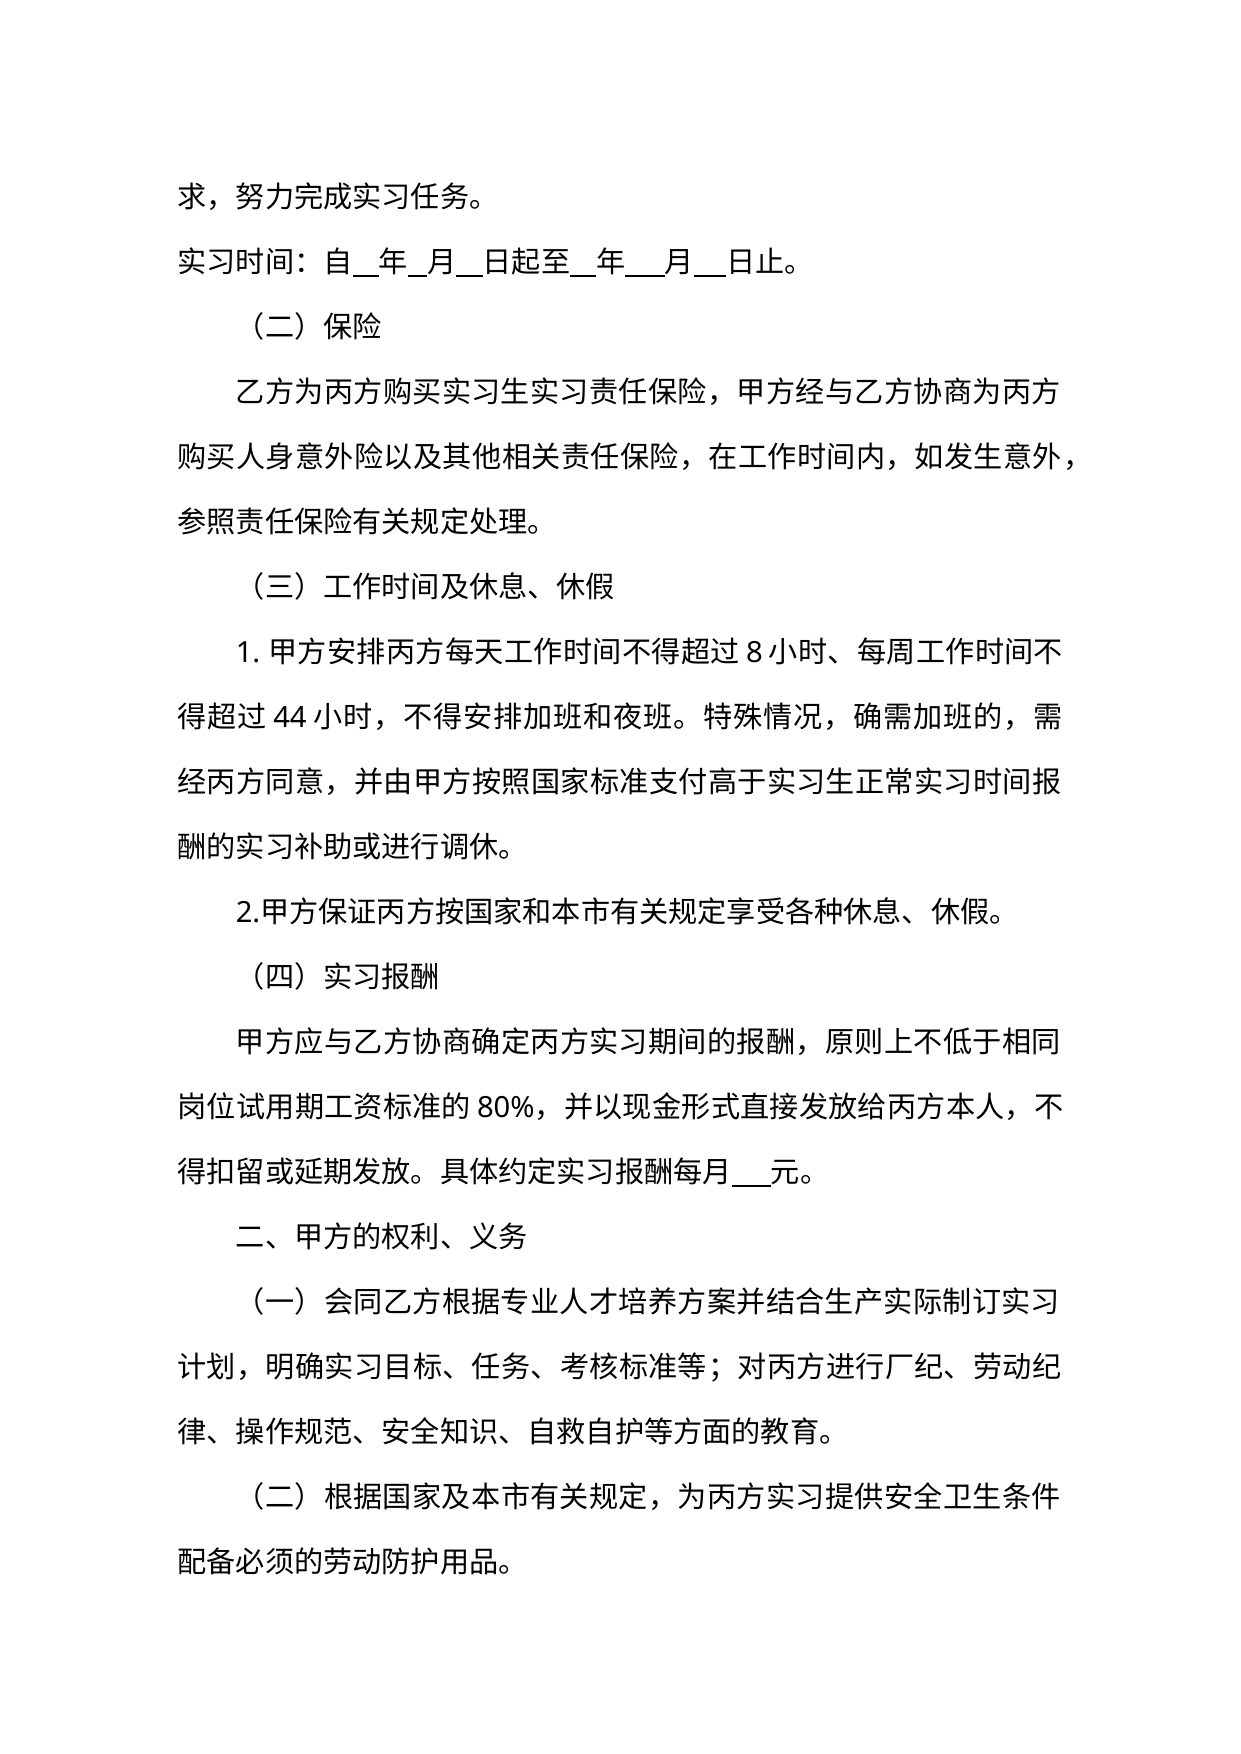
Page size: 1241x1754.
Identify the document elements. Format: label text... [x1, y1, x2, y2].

text 乙方为丙方购买实习生实习责任保险，甲方经与乙方协商为丙方购买人身意外险以及其他相关责任保险，在工作时间内，如发生意外，参照责任保险有关规定处理。 [177, 357, 1063, 552]
text 2.甲方保证丙方按国家和本市有关规定享受各种休息、休假。 [177, 877, 1063, 942]
text （一）会同乙方根据专业人才培养方案并结合生产实际制订实习计划，明确实习目标、任务、考核标准等；对丙方进行厂纪、劳动纪律、操作规范、安全知识、自救自护等方面的教育。 [177, 1267, 1063, 1462]
text （三）工作时间及休息、休假 [177, 552, 1063, 617]
text （二）根据国家及本市有关规定，为丙方实习提供安全卫生条件，配备必须的劳动防护用品。 [177, 1462, 1063, 1592]
text （二）保险 [177, 292, 1063, 357]
text 实习时间：自 年 月 日起至 年 月 日止。 [177, 227, 1063, 292]
text 1. 甲方安排丙方每天工作时间不得超过8小时、每周工作时间不得超过44小时，不得安排加班和夜班。特殊情况，确需加班的，需经丙方同意，并由甲方按照国家标准支付高于实习生正常实习时间报酬的实习补助或进行调休。 [177, 617, 1063, 877]
text （四）实习报酬 [177, 942, 1063, 1007]
text 甲方应与乙方协商确定丙方实习期间的报酬，原则上不低于相同岗位试用期工资标准的80%，并以现金形式直接发放给丙方本人，不得扣留或延期发放。具体约定实习报酬每月 元。 [177, 1007, 1063, 1202]
text 二、甲方的权利、义务 [177, 1202, 1063, 1267]
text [177, 162, 1063, 227]
